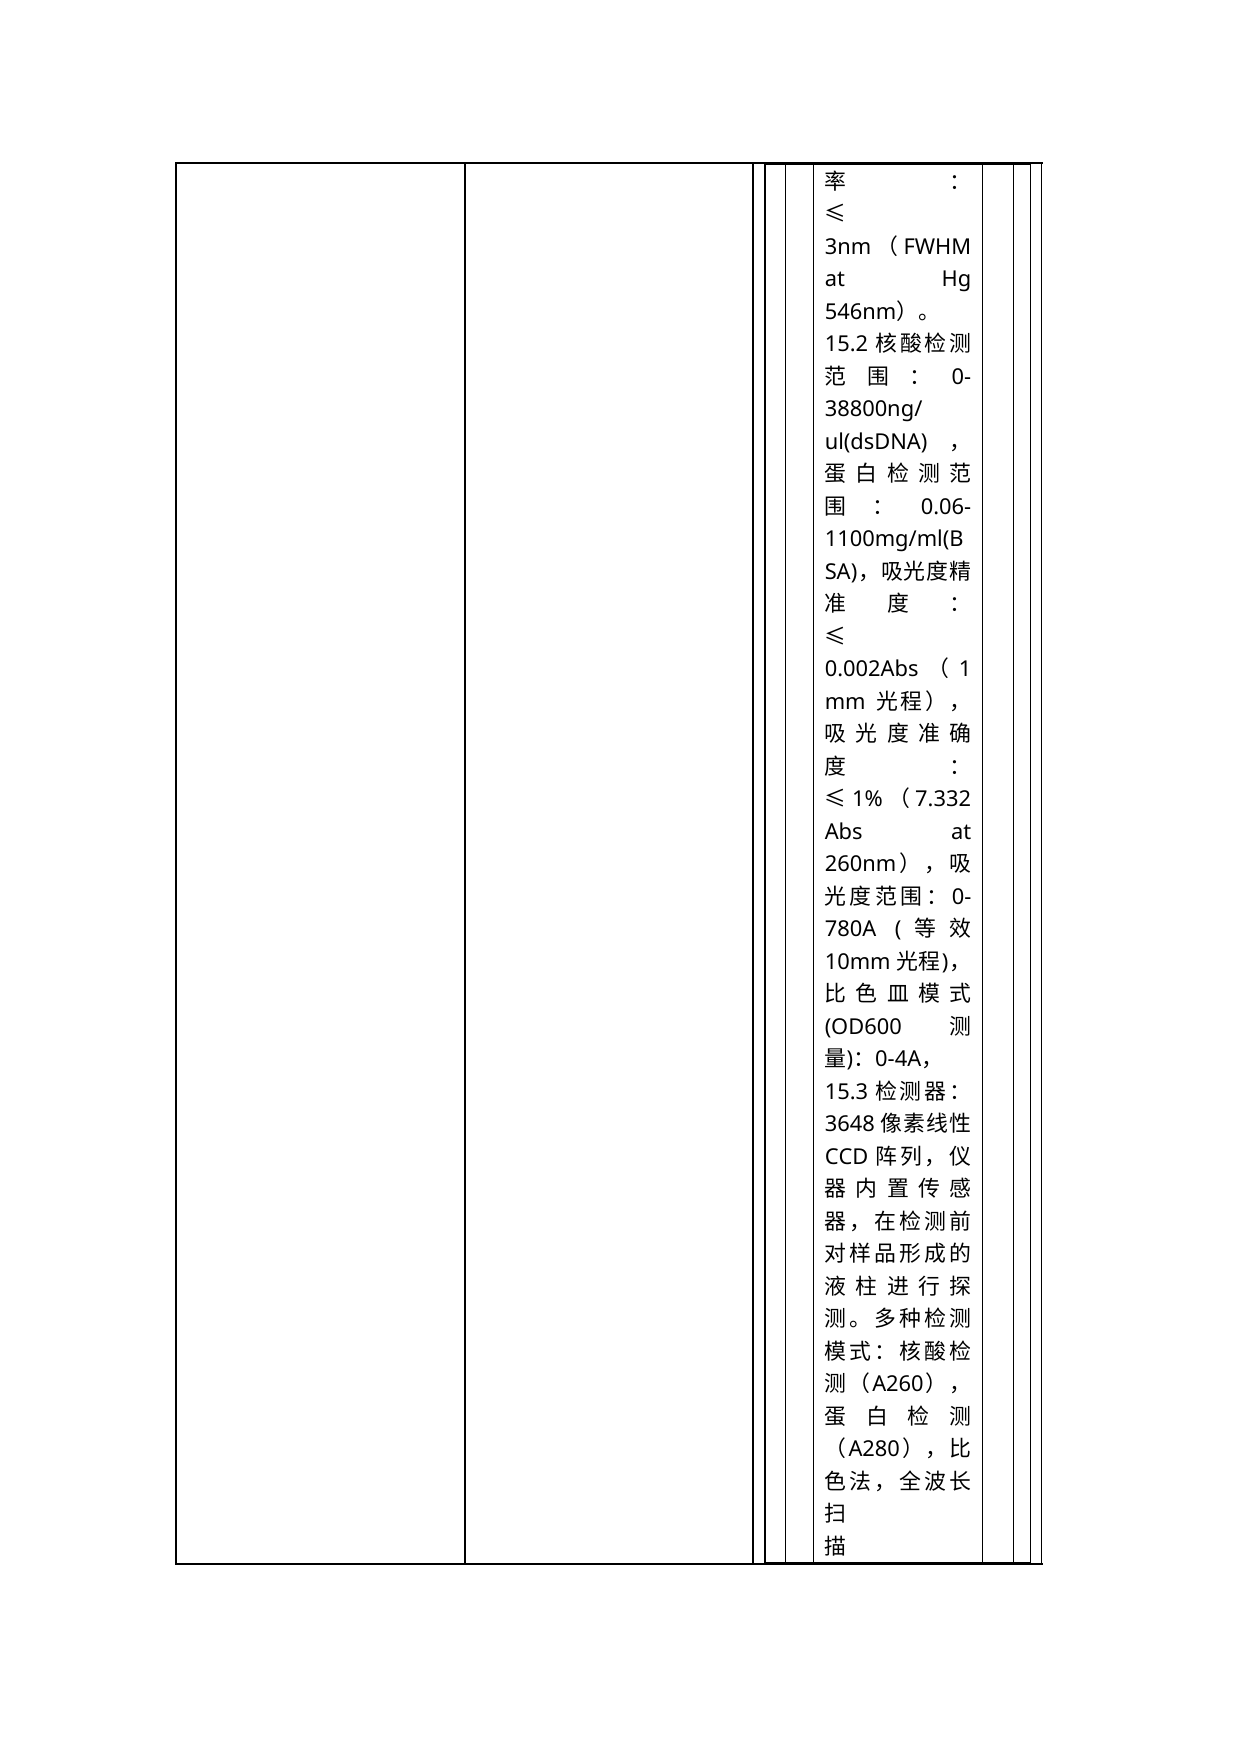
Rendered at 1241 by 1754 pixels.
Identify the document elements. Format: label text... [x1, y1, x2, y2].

table_cell [786, 165, 813, 1562]
table_cell [754, 164, 764, 1563]
table_cell [1014, 165, 1030, 1562]
table_cell 1 [177, 164, 464, 1563]
table_cell [814, 165, 982, 1562]
table_cell [466, 164, 752, 1563]
table_cell [766, 165, 785, 1562]
table_cell [983, 165, 1013, 1562]
table_cell [1031, 164, 1041, 1563]
